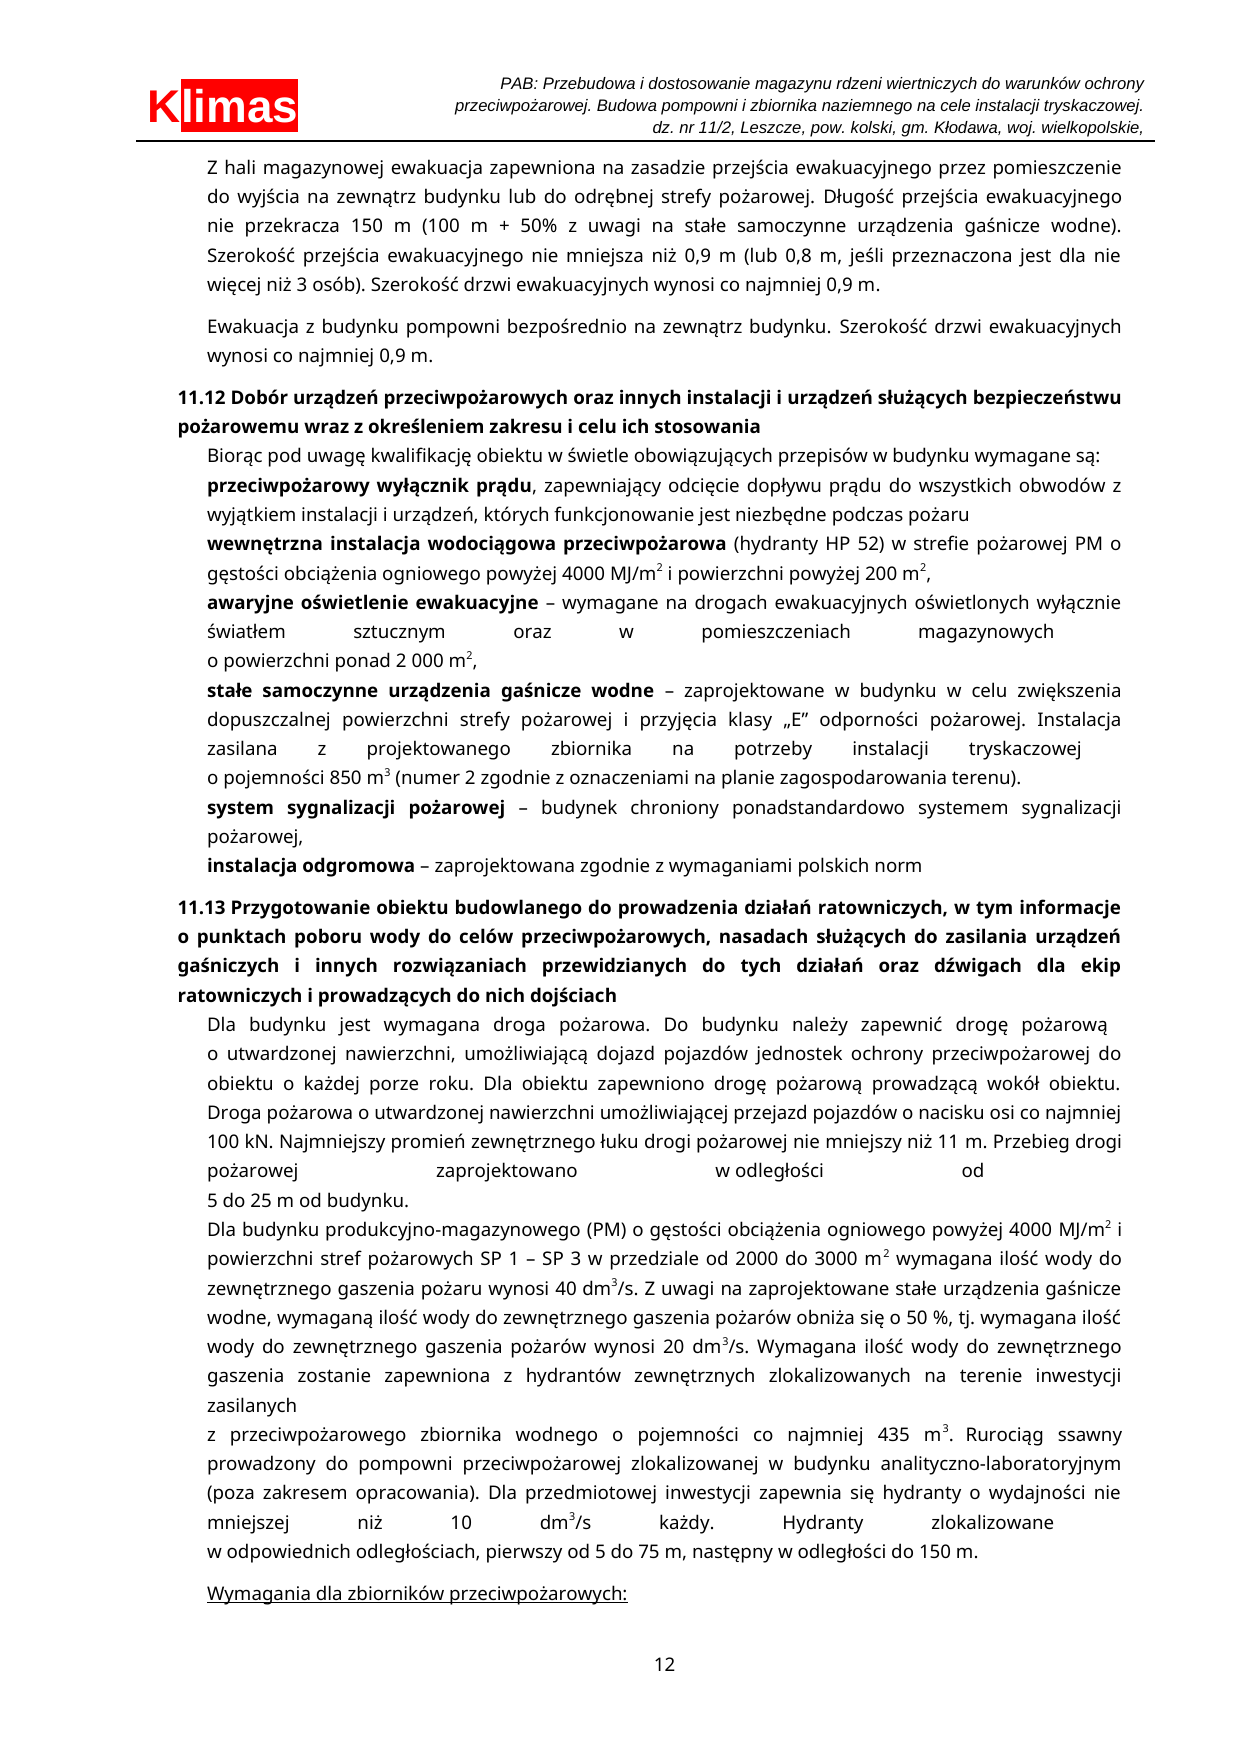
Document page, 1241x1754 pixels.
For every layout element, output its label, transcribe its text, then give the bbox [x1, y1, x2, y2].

text Biorąc pod uwagę kwalifikację obiektu w świetle obowiązujących przepisów w budynku wymagane są: [207, 443, 1122, 468]
text Przygotowanie obiektu budowlanego do prowadzenia działań ratowniczych, w tym informacje o punktach poboru wody do celów przeciwpożarowych, nasadach służących do zasilania urządzeń gaśniczych i innych rozwiązaniach przewidzianych do tych działań oraz dźwigach dla ekip ratowniczych i prowadzących do nich dojściach [177, 894, 1122, 1008]
text instalacja odgromowa – zaprojektowana zgodnie z wymaganiami polskich norm [207, 852, 1122, 878]
text Ewakuacja z budynku pompowni bezpośrednio na zewnątrz budynku. Szerokość drzwi ewakuacyjnych wynosi co najmniej 0,9 m. [207, 313, 1122, 368]
text awaryjne oświetlenie ewakuacyjne – wymagane na drogach ewakuacyjnych oświetlonych wyłącznie światłem sztucznym oraz w pomieszczeniach magazynowych o powierzchni ponad 2 000 m2, [207, 589, 1122, 673]
text Z hali magazynowej ewakuacja zapewniona na zasadzie przejścia ewakuacyjnego przez pomieszczenie do wyjścia na zewnątrz budynku lub do odrębnej strefy pożarowej. Długość przejścia ewakuacyjnego nie przekracza 150 m (100 m + 50% z uwagi na stałe samoczynne urządzenia gaśnicze wodne). Szerokość przejścia ewakuacyjnego nie mniejsza niż 0,9 m (lub 0,8 m, jeśli przeznaczona jest dla nie więcej niż 3 osób). Szerokość drzwi ewakuacyjnych wynosi co najmniej 0,9 m. [207, 154, 1122, 297]
text Dla budynku jest wymagana droga pożarowa. Do budynku należy zapewnić drogę pożarową o utwardzonej nawierzchni, umożliwiającą dojazd pojazdów jednostek ochrony przeciwpożarowej do obiektu o każdej porze roku. Dla obiektu zapewniono drogę pożarową prowadzącą wokół obiektu. Droga pożarowa o utwardzonej nawierzchni umożliwiającej przejazd pojazdów o nacisku osi co najmniej 100 kN. Najmniejszy promień zewnętrznego łuku drogi pożarowej nie mniejszy niż 11 m. Przebieg drogi pożarowej zaprojektowano w odległości od 5 do 25 m od budynku. [207, 1011, 1122, 1212]
text stałe samoczynne urządzenia gaśnicze wodne – zaprojektowane w budynku w celu zwiększenia dopuszczalnej powierzchni strefy pożarowej i przyjęcia klasy „E” odporności pożarowej. Instalacja zasilana z projektowanego zbiornika na potrzeby instalacji tryskaczowej o pojemności 850 m3 (numer 2 zgodnie z oznaczeniami na planie zagospodarowania terenu). [207, 677, 1122, 790]
text Dla budynku produkcyjno-magazynowego (PM) o gęstości obciążenia ogniowego powyżej 4000 MJ/m2 i powierzchni stref pożarowych SP 1 – SP 3 w przedziale od 2000 do 3000 m2 wymagana ilość wody do zewnętrznego gaszenia pożaru wynosi 40 dm3/s. Z uwagi na zaprojektowane stałe urządzenia gaśnicze wodne, wymaganą ilość wody do zewnętrznego gaszenia pożarów obniża się o 50 %, tj. wymagana ilość wody do zewnętrznego gaszenia pożarów wynosi 20 dm3/s. Wymagana ilość wody do zewnętrznego gaszenia zostanie zapewniona z hydrantów zewnętrznych zlokalizowanych na terenie inwestycji zasilanych z przeciwpożarowego zbiornika wodnego o pojemności co najmniej 435 m3. Rurociąg ssawny prowadzony do pompowni przeciwpożarowej zlokalizowanej w budynku analityczno-laboratoryjnym (poza zakresem opracowania). Dla przedmiotowej inwestycji zapewnia się hydranty o wydajności nie mniejszej niż 10 dm3/s każdy. Hydranty zlokalizowane w odpowiednich odległościach, pierwszy od 5 do 75 m, następny w odległości do 150 m. [207, 1216, 1122, 1564]
text system sygnalizacji pożarowej – budynek chroniony ponadstandardowo systemem sygnalizacji pożarowej, [207, 794, 1122, 849]
text wewnętrzna instalacja wodociągowa przeciwpożarowa (hydranty HP 52) w strefie pożarowej PM o gęstości obciążenia ogniowego powyżej 4000 MJ/m2 i powierzchni powyżej 200 m2, [207, 531, 1122, 585]
text Wymagania dla zbiorników przeciwpożarowych: [207, 1580, 1122, 1606]
text Dobór urządzeń przeciwpożarowych oraz innych instalacji i urządzeń służących bezpieczeństwu pożarowemu wraz z określeniem zakresu i celu ich stosowania [177, 384, 1122, 439]
text przeciwpożarowy wyłącznik prądu, zapewniający odcięcie dopływu prądu do wszystkich obwodów z wyjątkiem instalacji i urządzeń, których funkcjonowanie jest niezbędne podczas pożaru [207, 472, 1122, 527]
